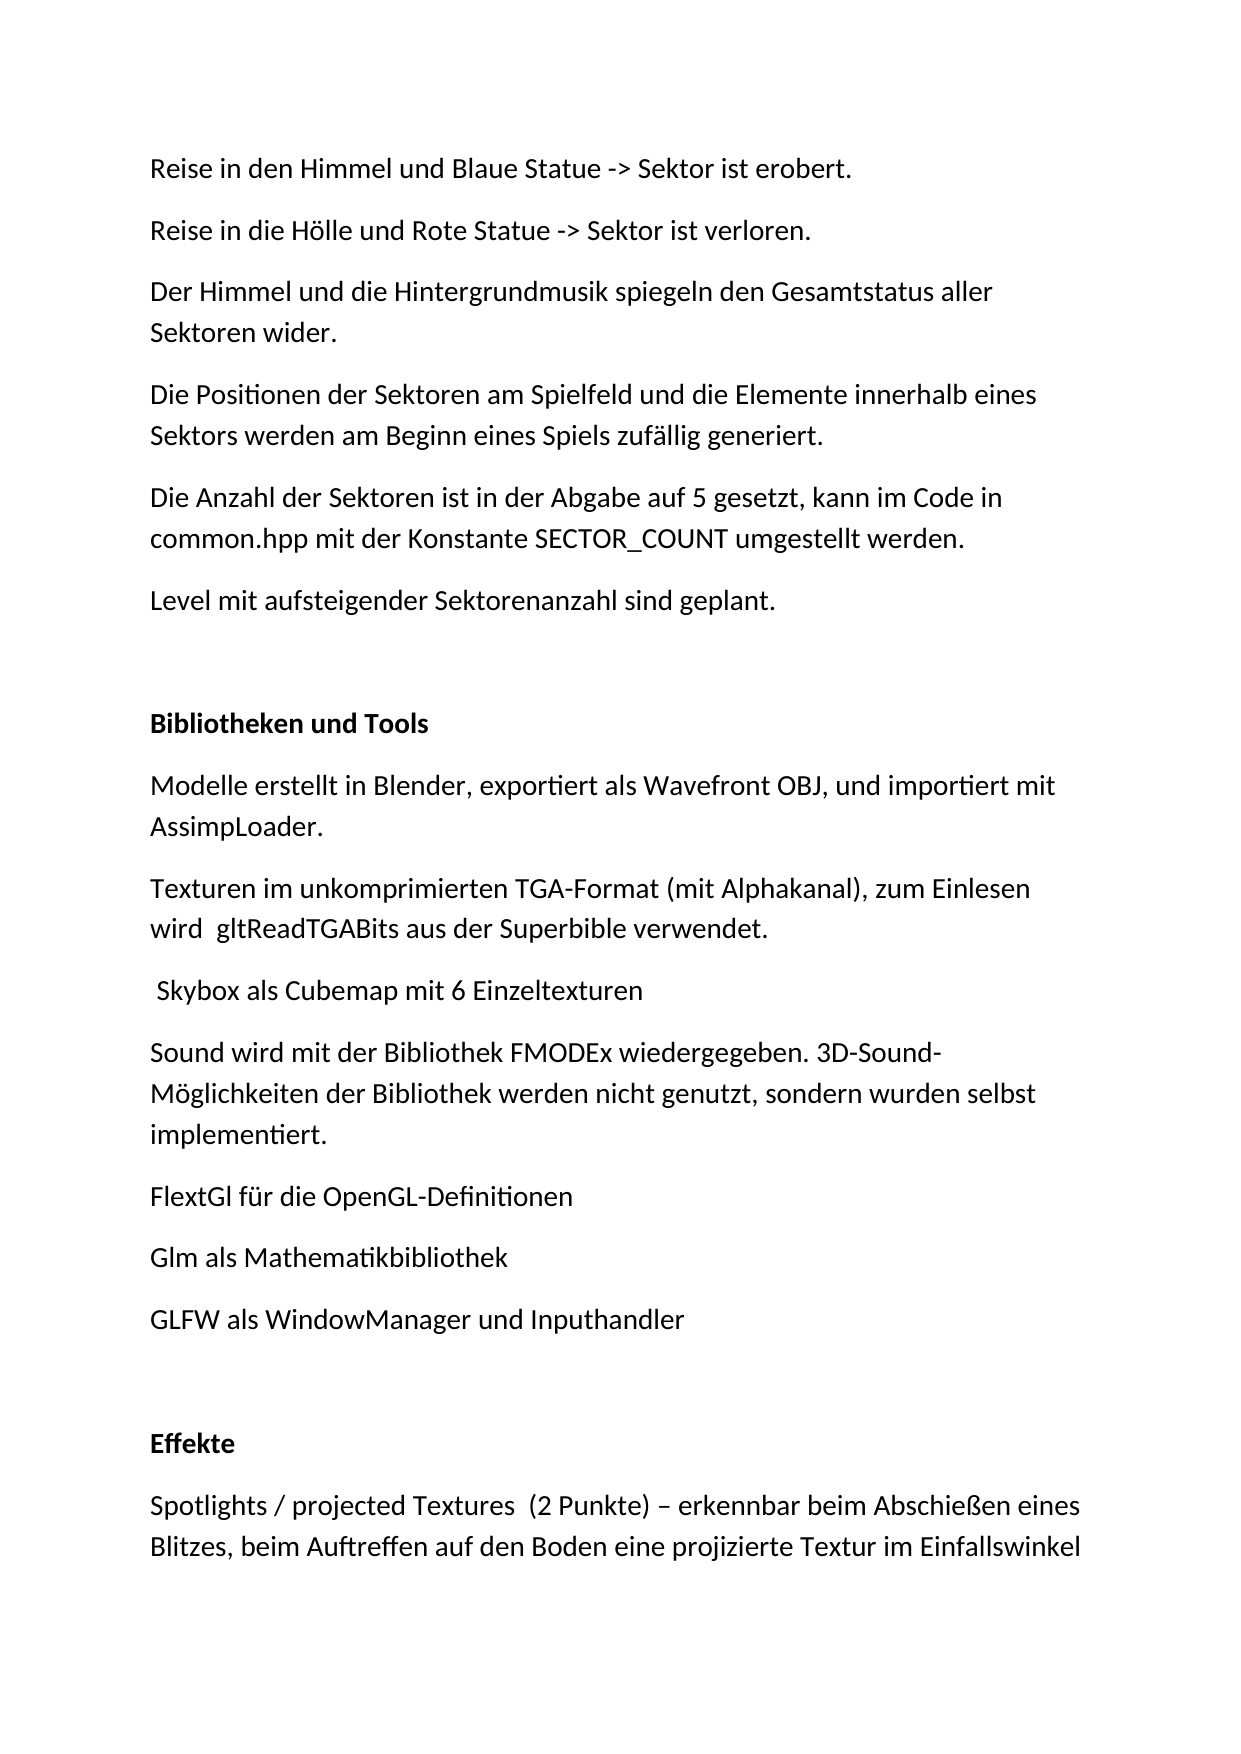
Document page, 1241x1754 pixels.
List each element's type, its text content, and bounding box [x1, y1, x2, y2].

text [150, 1487, 1090, 1563]
text Der Himmel und die Hintergrundmusik spiegeln den Gesamtstatus aller Sektoren wider. [150, 273, 1090, 350]
text Bibliotheken und Tools [150, 705, 1090, 741]
text Reise in den Himmel und Blaue Statue -> Sektor ist erobert. [150, 150, 1090, 186]
text Effekte [150, 1425, 1090, 1461]
text Glm als Mathematikbibliothek [150, 1239, 1090, 1275]
text Skybox als Cubemap mit 6 Einzeltexturen [150, 972, 1090, 1008]
text Texturen im unkomprimierten TGA-Format (mit Alphakanal), zum Einlesen wird gltReadTGABits aus der Superbible verwendet. [150, 870, 1090, 946]
text GLFW als WindowManager und Inputhandler [150, 1301, 1090, 1337]
text Sound wird mit der Bibliothek FMODEx wiedergegeben. 3D-Sound-Möglichkeiten der Bibliothek werden nicht genutzt, sondern wurden selbst implementiert. [150, 1034, 1090, 1152]
text FlextGl für die OpenGL-Definitionen [150, 1178, 1090, 1213]
text Reise in die Hölle und Rote Statue -> Sektor ist verloren. [150, 212, 1090, 247]
text Level mit aufsteigender Sektorenanzahl sind geplant. [150, 582, 1090, 617]
text Die Positionen der Sektoren am Spielfeld und die Elemente innerhalb eines Sektors werden am Beginn eines Spiels zufällig generiert. [150, 376, 1090, 453]
text Modelle erstellt in Blender, exportiert als Wavefront OBJ, und importiert mit AssimpLoader. [150, 767, 1090, 843]
text Die Anzahl der Sektoren ist in der Abgabe auf 5 gesetzt, kann im Code in common.hpp mit der Konstante SECTOR_COUNT umgestellt werden. [150, 479, 1090, 556]
